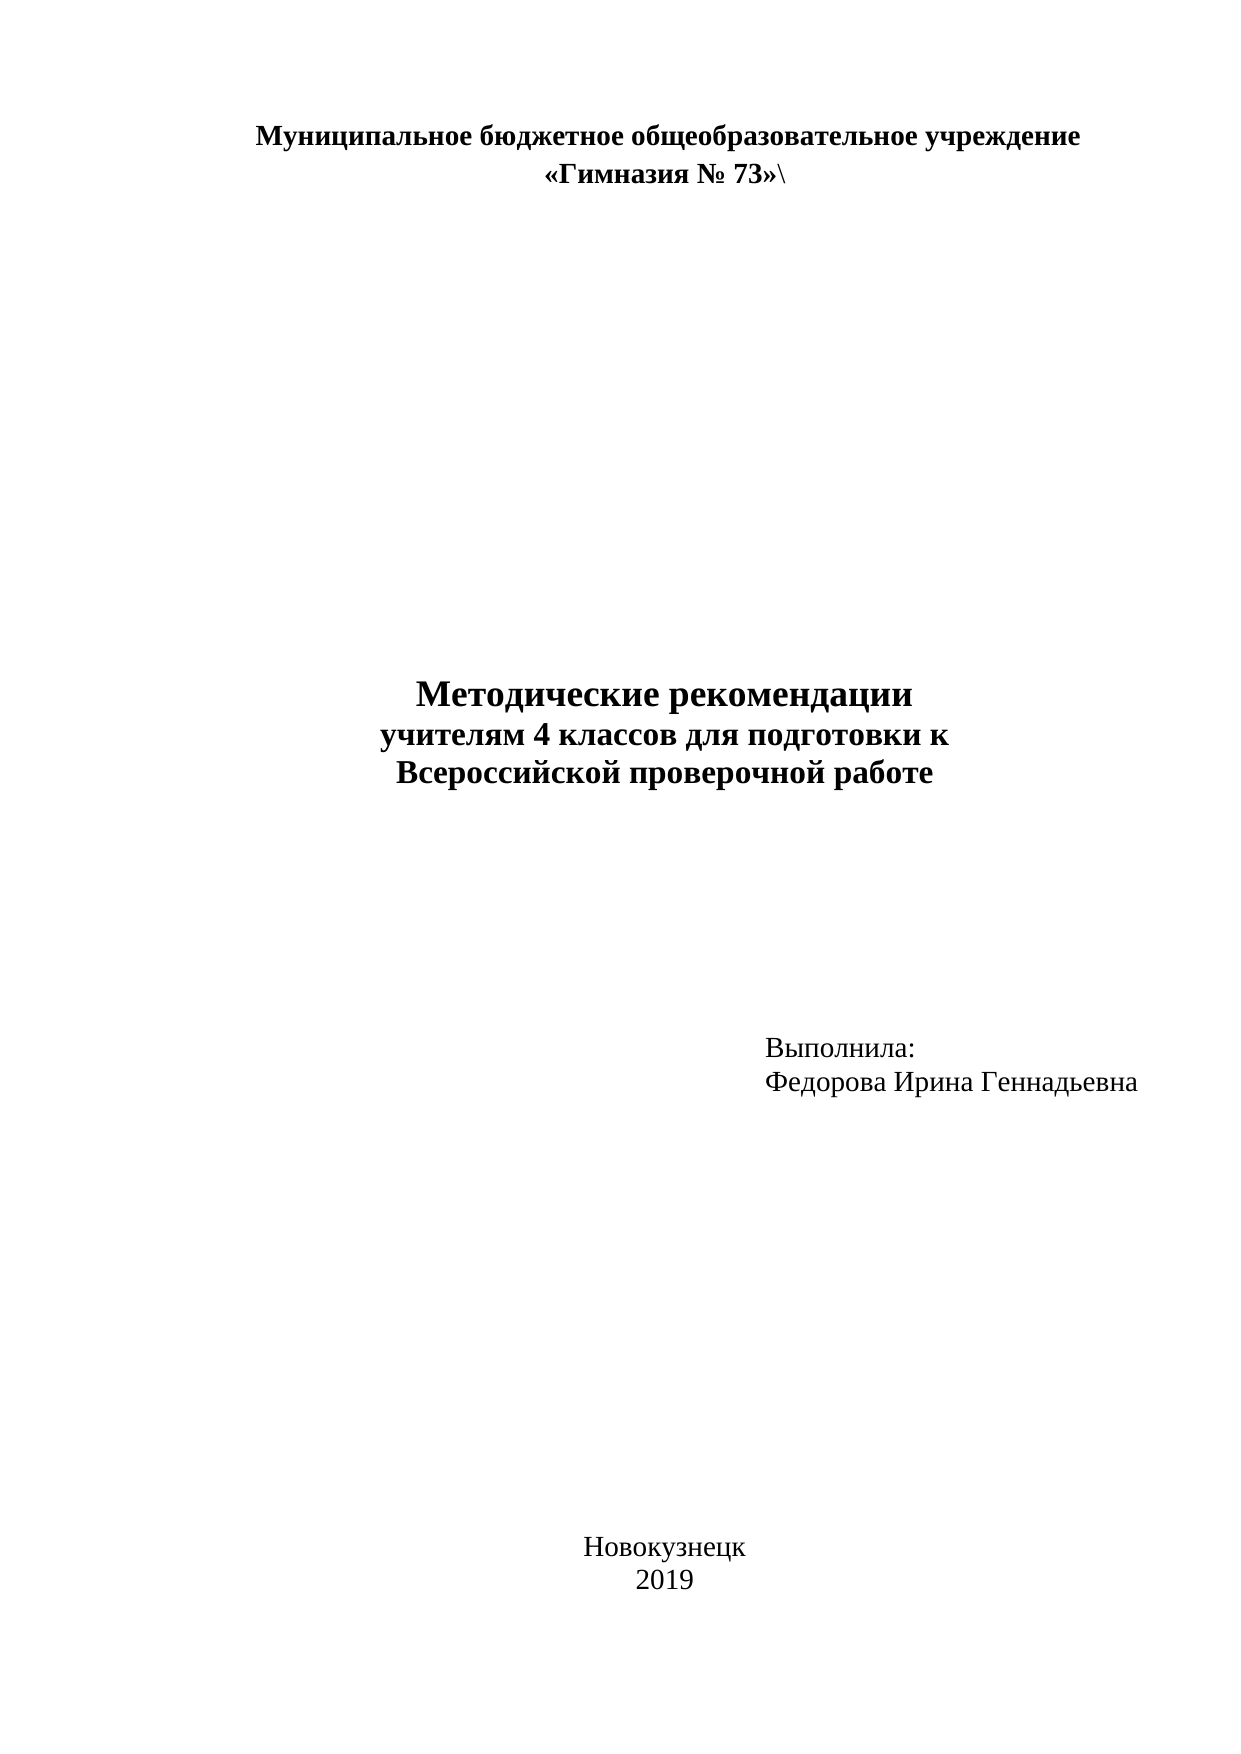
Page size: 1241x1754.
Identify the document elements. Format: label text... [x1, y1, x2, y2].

text 2019 [177, 1562, 1152, 1596]
text Муниципальное бюджетное общеобразовательное учреждение «Гимназия № 73»\ [177, 118, 1152, 190]
text Выполнила: [177, 1031, 1152, 1064]
text Федорова Ирина Геннадьевна [177, 1064, 1152, 1098]
text Методические рекомендации [177, 671, 1152, 714]
text Новокузнецк [177, 1529, 1152, 1562]
text учителям 4 классов для подготовки к [177, 714, 1152, 753]
text Всероссийской проверочной работе [177, 753, 1152, 791]
